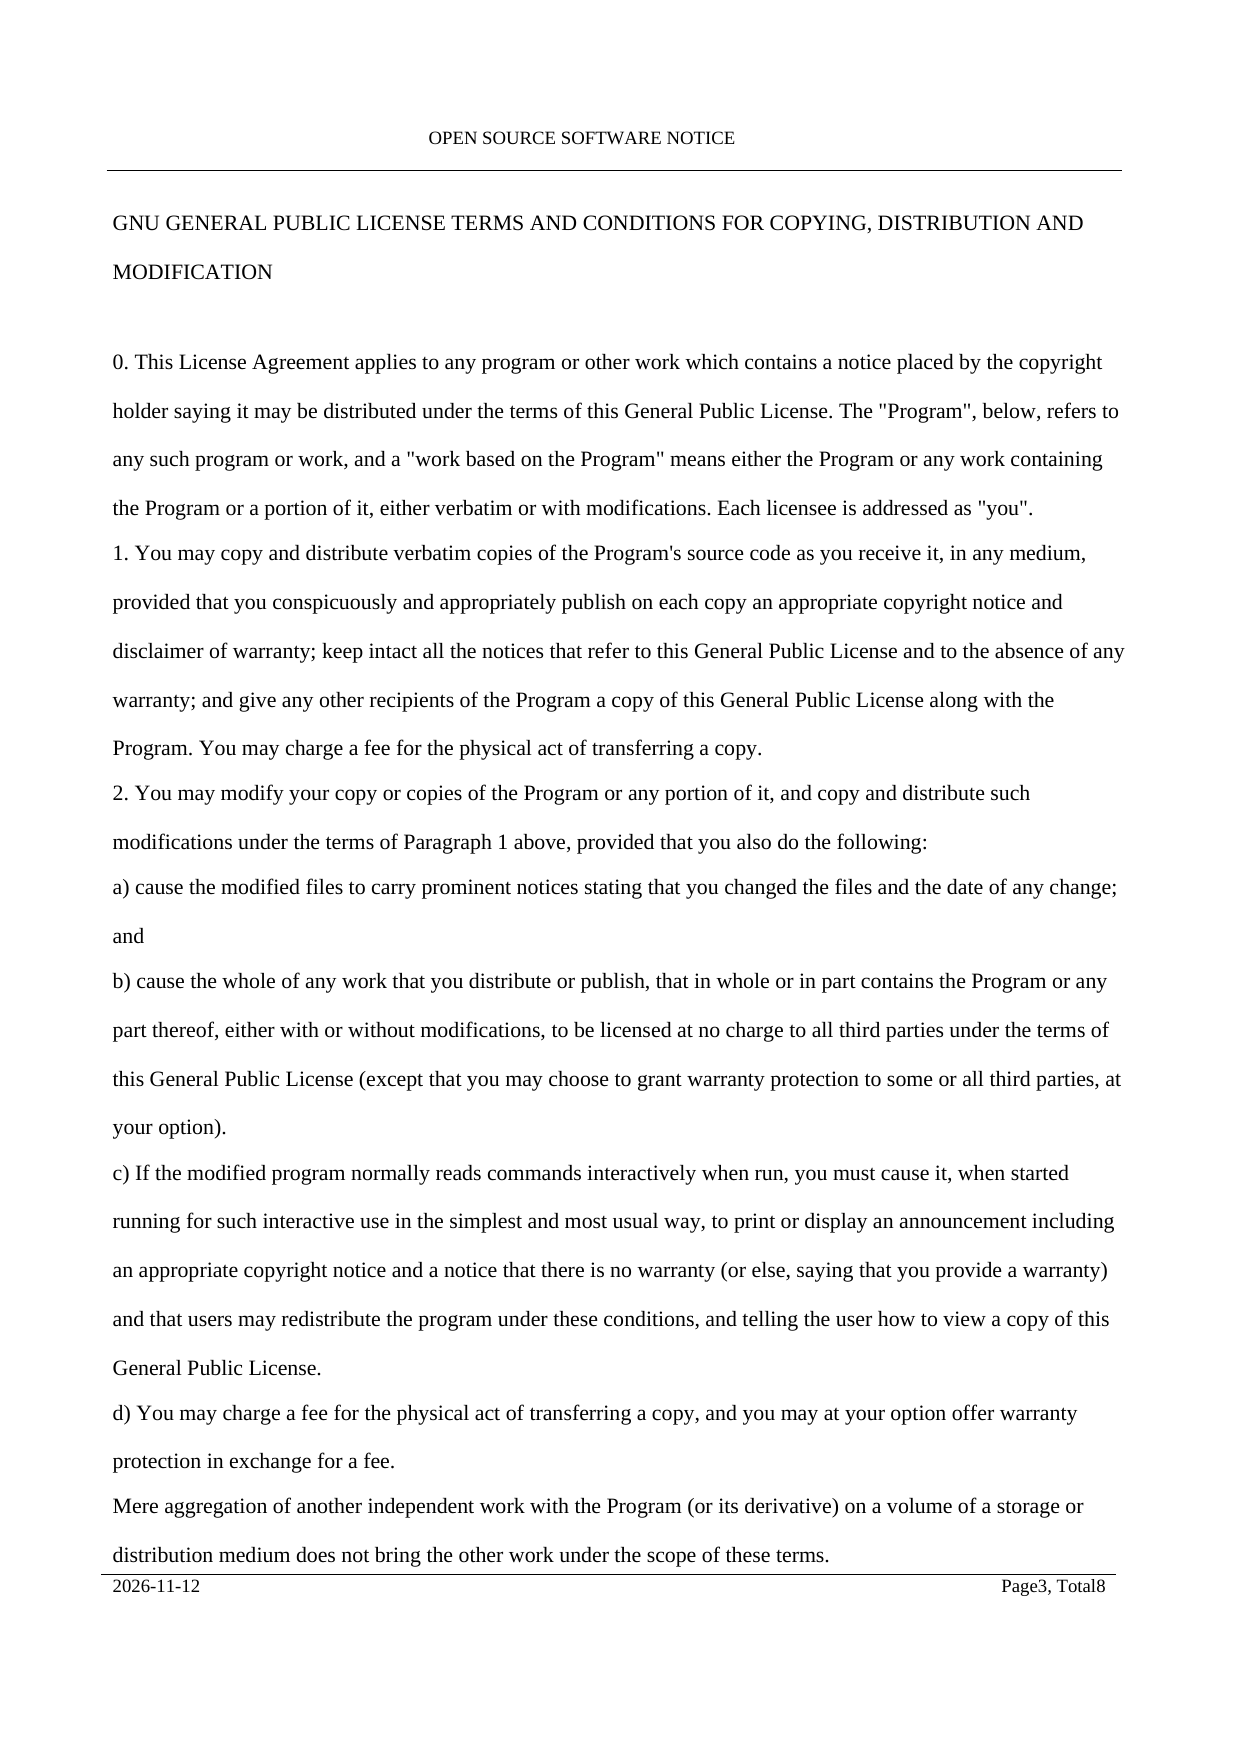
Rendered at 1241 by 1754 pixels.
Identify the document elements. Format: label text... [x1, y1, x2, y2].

text Mere aggregation of another independent work with the Program (or its derivative) on a volume of a storage or distribution medium does not bring the other work under the scope of these terms. [112, 1490, 1128, 1571]
text c) If the modified program normally reads commands interactively when run, you must cause it, when started running for such interactive use in the simplest and most usual way, to print or display an announcement including an appropriate copyright notice and a notice that there is no warranty (or else, saying that you provide a warranty) and that users may redistribute the program under these conditions, and telling the user how to view a copy of this General Public License. [112, 1156, 1128, 1383]
text 0. This License Agreement applies to any program or other work which contains a notice placed by the copyright holder saying it may be distributed under the terms of this General Public License. The "Program", below, refers to any such program or work, and a "work based on the Program" means either the Program or any work containing the Program or a portion of it, either verbatim or with modifications. Each licensee is addressed as "you". [112, 345, 1128, 524]
text b) cause the whole of any work that you distribute or publish, that in whole or in part contains the Program or any part thereof, either with or without modifications, to be licensed at no charge to all third parties under the terms of this General Public License (except that you may choose to grant warranty protection to some or all third parties, at your option). [112, 964, 1128, 1143]
text a) cause the modified files to carry prominent notices stating that you changed the files and the date of any change; and [112, 871, 1128, 952]
text 2. You may modify your copy or copies of the Program or any portion of it, and copy and distribute such modifications under the terms of Paragraph 1 above, provided that you also do the following: [112, 777, 1128, 858]
text 1. You may copy and distribute verbatim copies of the Program's source code as you receive it, in any medium, provided that you conspicuously and appropriately publish on each copy an appropriate copyright notice and disclaimer of warranty; keep intact all the notices that refer to this General Public License and to the absence of any warranty; and give any other recipients of the Program a copy of this General Public License along with the Program. You may charge a fee for the physical act of transferring a copy. [112, 537, 1128, 764]
text GNU GENERAL PUBLIC LICENSE TERMS AND CONDITIONS FOR COPYING, DISTRIBUTION AND MODIFICATION [112, 206, 1128, 288]
text d) You may charge a fee for the physical act of transferring a copy, and you may at your option offer warranty protection in exchange for a fee. [112, 1396, 1128, 1477]
